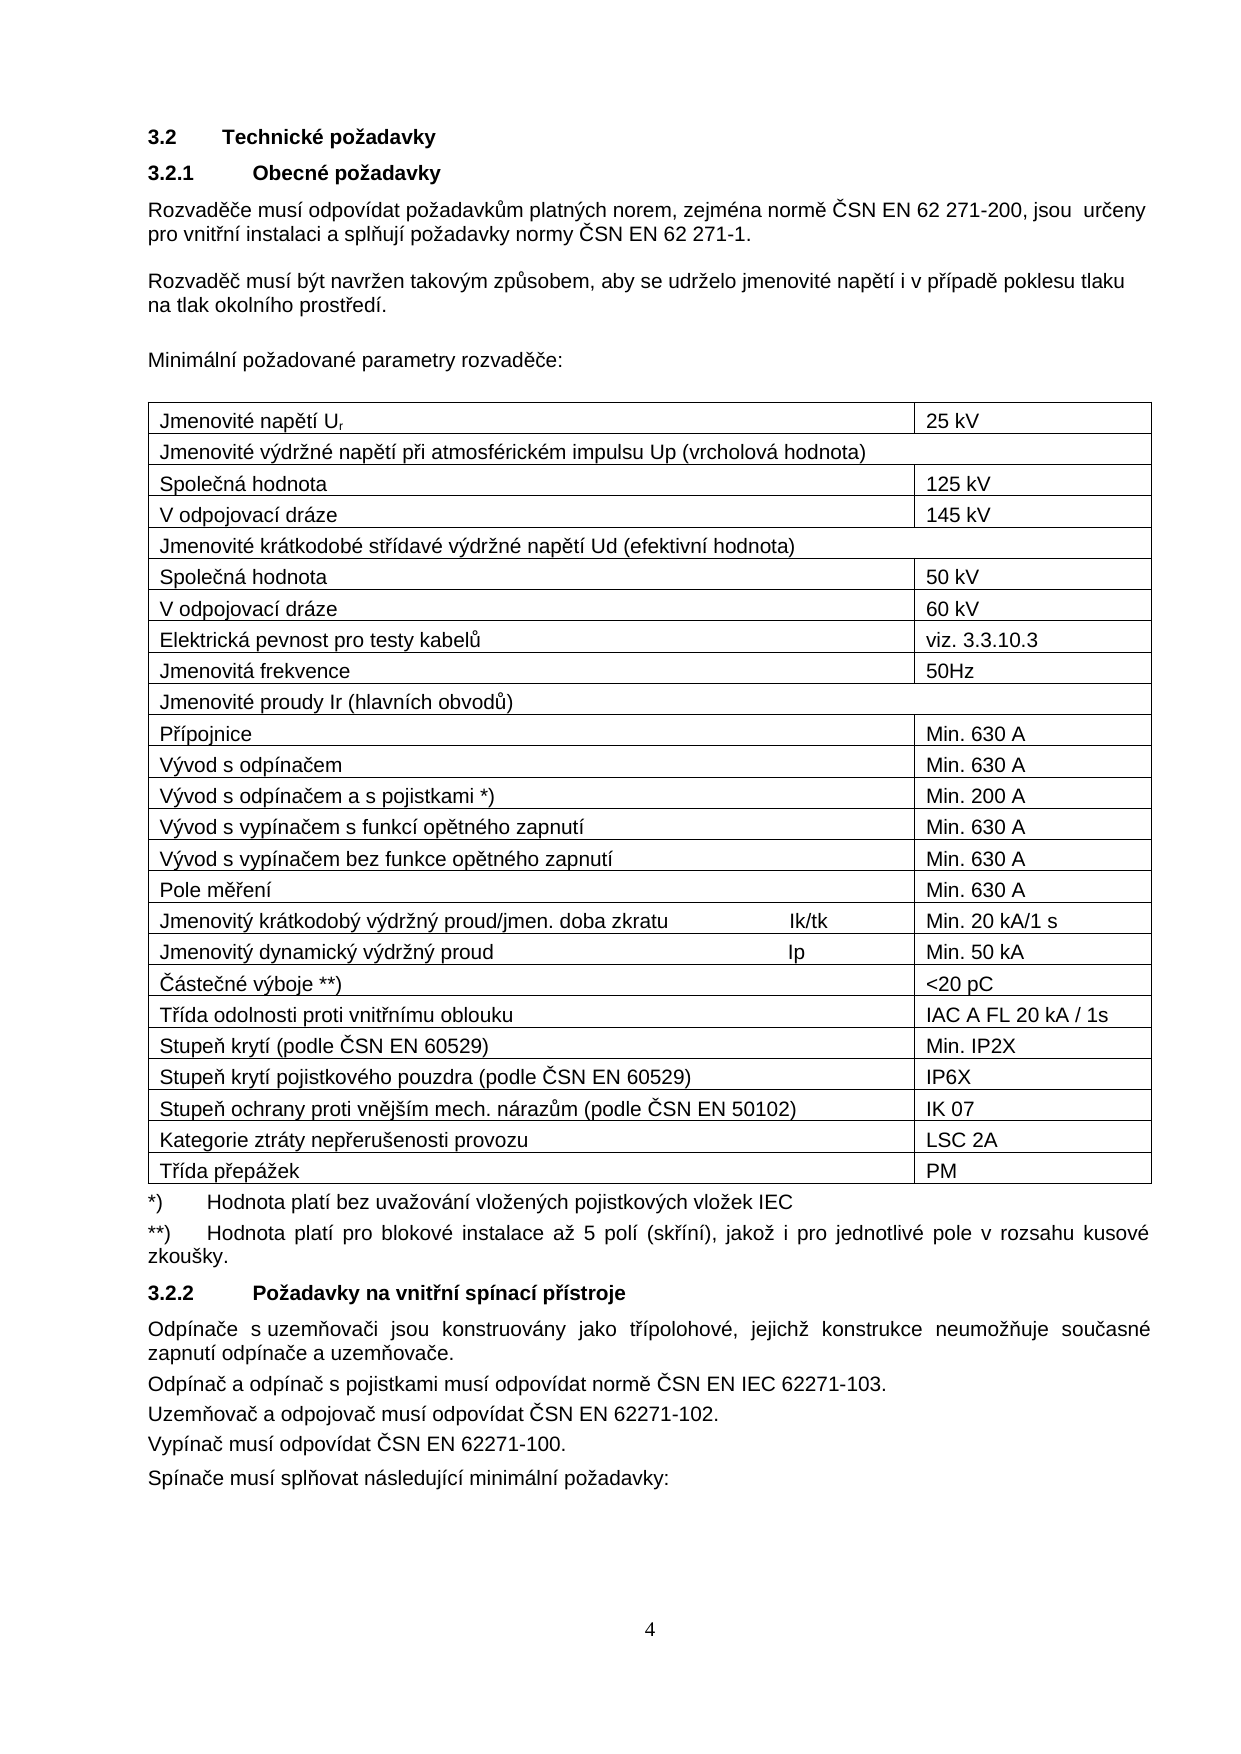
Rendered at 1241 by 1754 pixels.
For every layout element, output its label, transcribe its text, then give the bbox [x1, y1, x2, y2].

text Rozvaděč musí být navržen takovým způsobem, aby se udrželo jmenovité napětí i v případě poklesu tlaku na tlak okolního prostředí. [148, 269, 1152, 317]
text Uzemňovač a odpojovač musí odpovídat ČSN EN 62271-102. [148, 1402, 1152, 1426]
table_cell 50 kV [915, 559, 1151, 589]
table_cell V odpojovací dráze [149, 496, 914, 527]
table_cell LSC 2A [915, 1121, 1151, 1152]
table_cell <20 pC [915, 965, 1151, 995]
table_cell Stupeň krytí (podle ČSN EN 60529) [149, 1028, 914, 1058]
table_cell Min. 630 A [915, 809, 1151, 839]
table_cell Jmenovitá frekvence [149, 653, 914, 683]
table_cell Vývod s odpínačem [149, 746, 914, 777]
table_cell Částečné výboje **) [149, 965, 914, 995]
table_cell V odpojovací dráze [149, 590, 914, 620]
table_cell 125 kV [915, 465, 1151, 495]
table_cell Jmenovitý krátkodobý výdržný proud/jmen. doba zkratu Ik/tk [149, 903, 914, 933]
table_cell Vývod s vypínačem s funkcí opětného zapnutí [149, 809, 914, 839]
table_cell Kategorie ztráty nepřerušenosti provozu [149, 1121, 914, 1152]
text Vypínač musí odpovídat ČSN EN 62271-100. [148, 1432, 1152, 1456]
table_cell Min. 200 A [915, 778, 1151, 808]
table_cell Třída přepážek [149, 1153, 914, 1183]
table_cell 145 kV [915, 496, 1151, 527]
table_cell Elektrická pevnost pro testy kabelů [149, 621, 914, 652]
table_cell Min. IP2X [915, 1028, 1151, 1058]
table_cell Společná hodnota [149, 559, 914, 589]
table_cell Jmenovitý dynamický výdržný proud Ip [149, 934, 914, 964]
text Minimální požadované parametry rozvaděče: [148, 347, 1152, 371]
text Spínače musí splňovat následující minimální požadavky: [148, 1466, 1152, 1489]
table_cell Jmenovité proudy Ir (hlavních obvodů) [149, 684, 1151, 714]
table_cell PM [915, 1153, 1151, 1183]
table_cell Min. 630 A [915, 746, 1151, 777]
table_cell Třída odolnosti proti vnitřnímu oblouku [149, 996, 914, 1027]
table_cell Min. 630 A [915, 715, 1151, 745]
table_cell Jmenovité výdržné napětí při atmosférickém impulsu Up (vrcholová hodnota) [149, 434, 1151, 464]
table_cell IAC A FL 20 kA / 1s [915, 996, 1151, 1027]
table_cell Stupeň ochrany proti vnějším mech. nárazům (podle ČSN EN 50102) [149, 1090, 914, 1120]
table_cell 50Hz [915, 653, 1151, 683]
table_cell IK 07 [915, 1090, 1151, 1120]
table_cell Vývod s odpínačem a s pojistkami *) [149, 778, 914, 808]
table_cell 60 kV [915, 590, 1151, 620]
table_cell Stupeň krytí pojistkového pouzdra (podle ČSN EN 60529) [149, 1059, 914, 1089]
table_cell Přípojnice [149, 715, 914, 745]
text Odpínače s uzemňovači jsou konstruovány jako třípolohové, jejichž konstrukce neumožňuje současné zapnutí odpínače a uzemňovače. [148, 1317, 1152, 1365]
table_cell IP6X [915, 1059, 1151, 1089]
table_header Jmenovité napětí Ur [149, 403, 914, 433]
text *) Hodnota platí bez uvažování vložených pojistkových vložek IEC [148, 1190, 1152, 1214]
text **) Hodnota platí pro blokové instalace až 5 polí (skříní), jakož i pro jednotlivé pole v rozsahu kusové zkoušky. [148, 1220, 1152, 1268]
table_cell Pole měření [149, 871, 914, 902]
text Odpínač a odpínač s pojistkami musí odpovídat normě ČSN EN IEC 62271-103. [148, 1371, 1152, 1395]
table_cell Společná hodnota [149, 465, 914, 495]
list Technické požadavky [148, 124, 1152, 148]
table_cell Jmenovité krátkodobé střídavé výdržné napětí Ud (efektivní hodnota) [149, 528, 1151, 558]
list Obecné požadavky [148, 161, 1152, 185]
table_cell Min. 50 kA [915, 934, 1151, 964]
table_cell viz. 3.3.10.3 [915, 621, 1151, 652]
table_cell Min. 630 A [915, 840, 1151, 870]
table_cell Min. 20 kA/1 s [915, 903, 1151, 933]
table_cell Vývod s vypínačem bez funkce opětného zapnutí [149, 840, 914, 870]
text Rozvaděče musí odpovídat požadavkům platných norem, zejména normě ČSN EN 62 271-200, jsou určeny pro vnitřní instalaci a splňují požadavky normy ČSN EN 62 271-1. [148, 197, 1152, 245]
table_header 25 kV [915, 403, 1151, 433]
list Požadavky na vnitřní spínací přístroje [148, 1281, 1152, 1305]
table_cell Min. 630 A [915, 871, 1151, 902]
